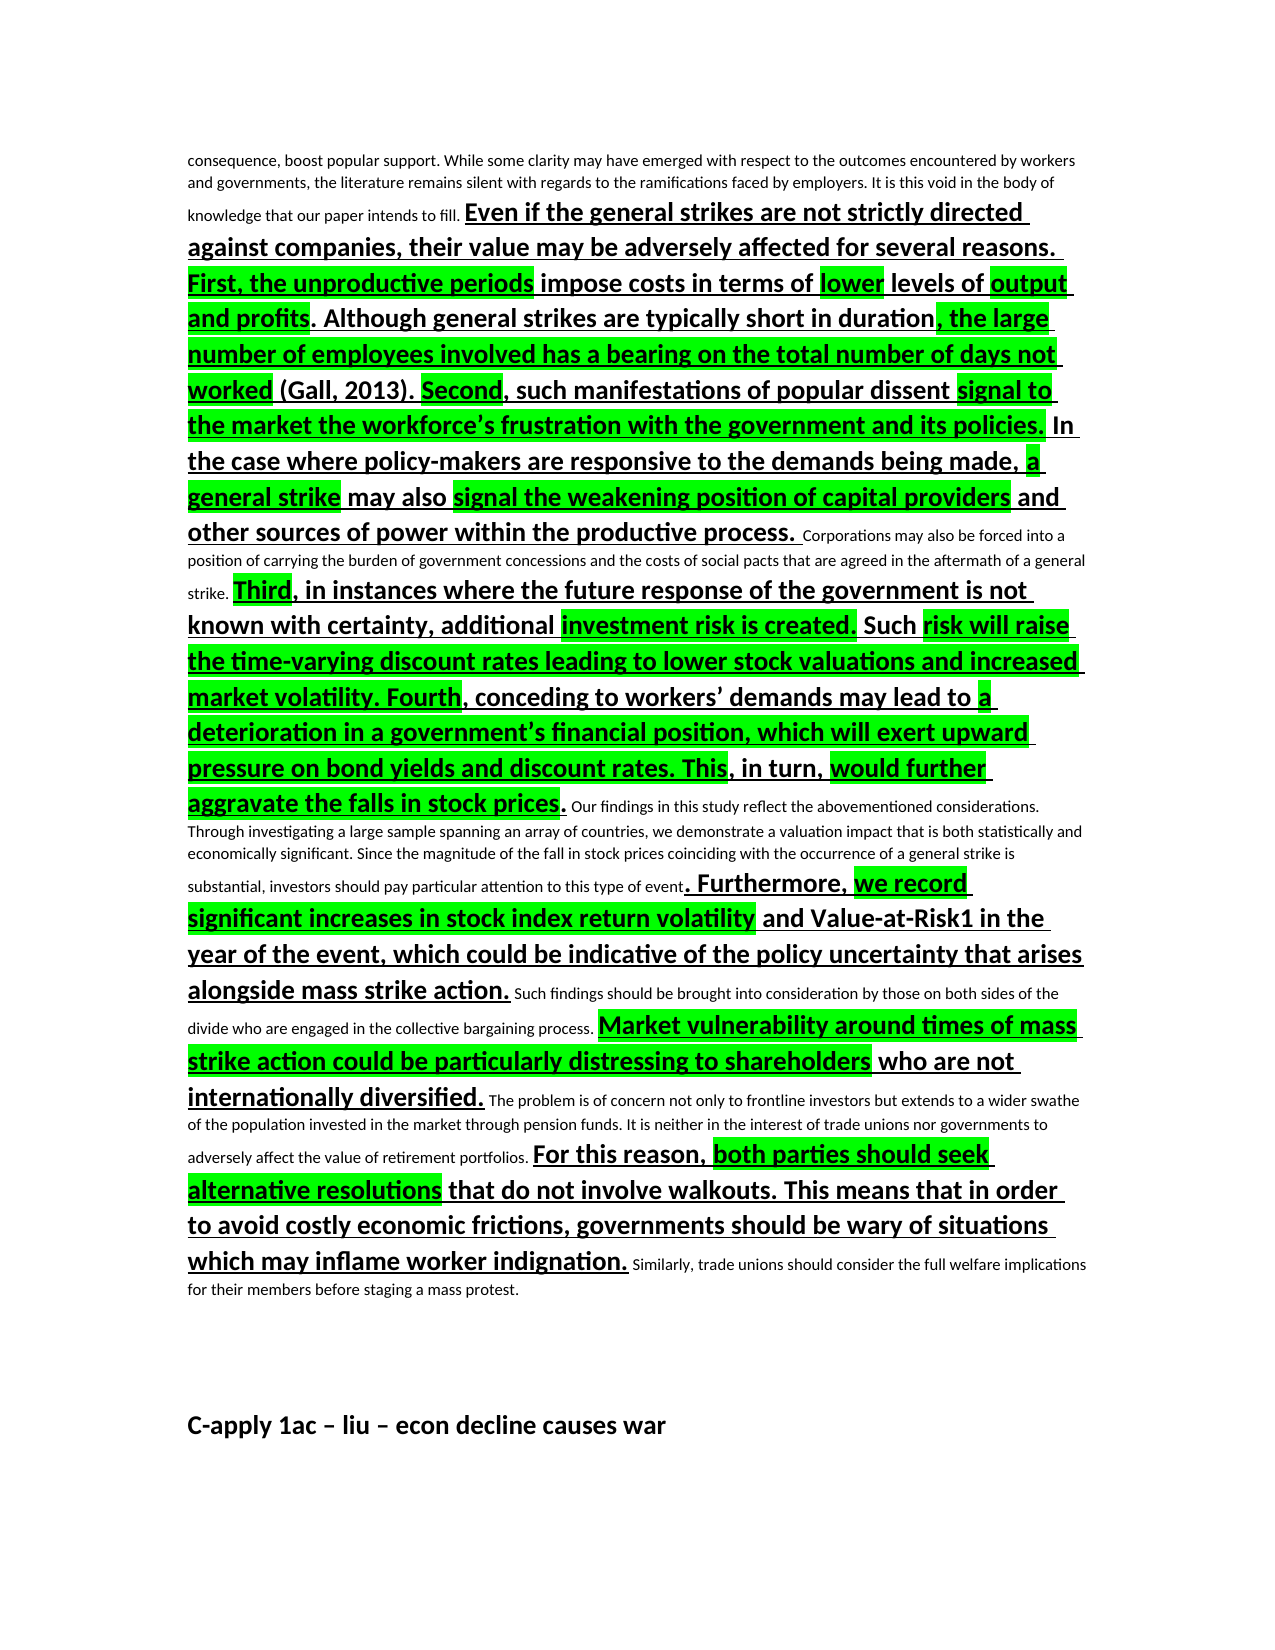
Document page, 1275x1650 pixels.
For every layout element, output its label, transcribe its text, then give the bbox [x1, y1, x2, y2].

subtitle C-apply 1ac – liu – econ decline causes war [187, 1408, 1087, 1441]
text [187, 150, 1087, 1299]
